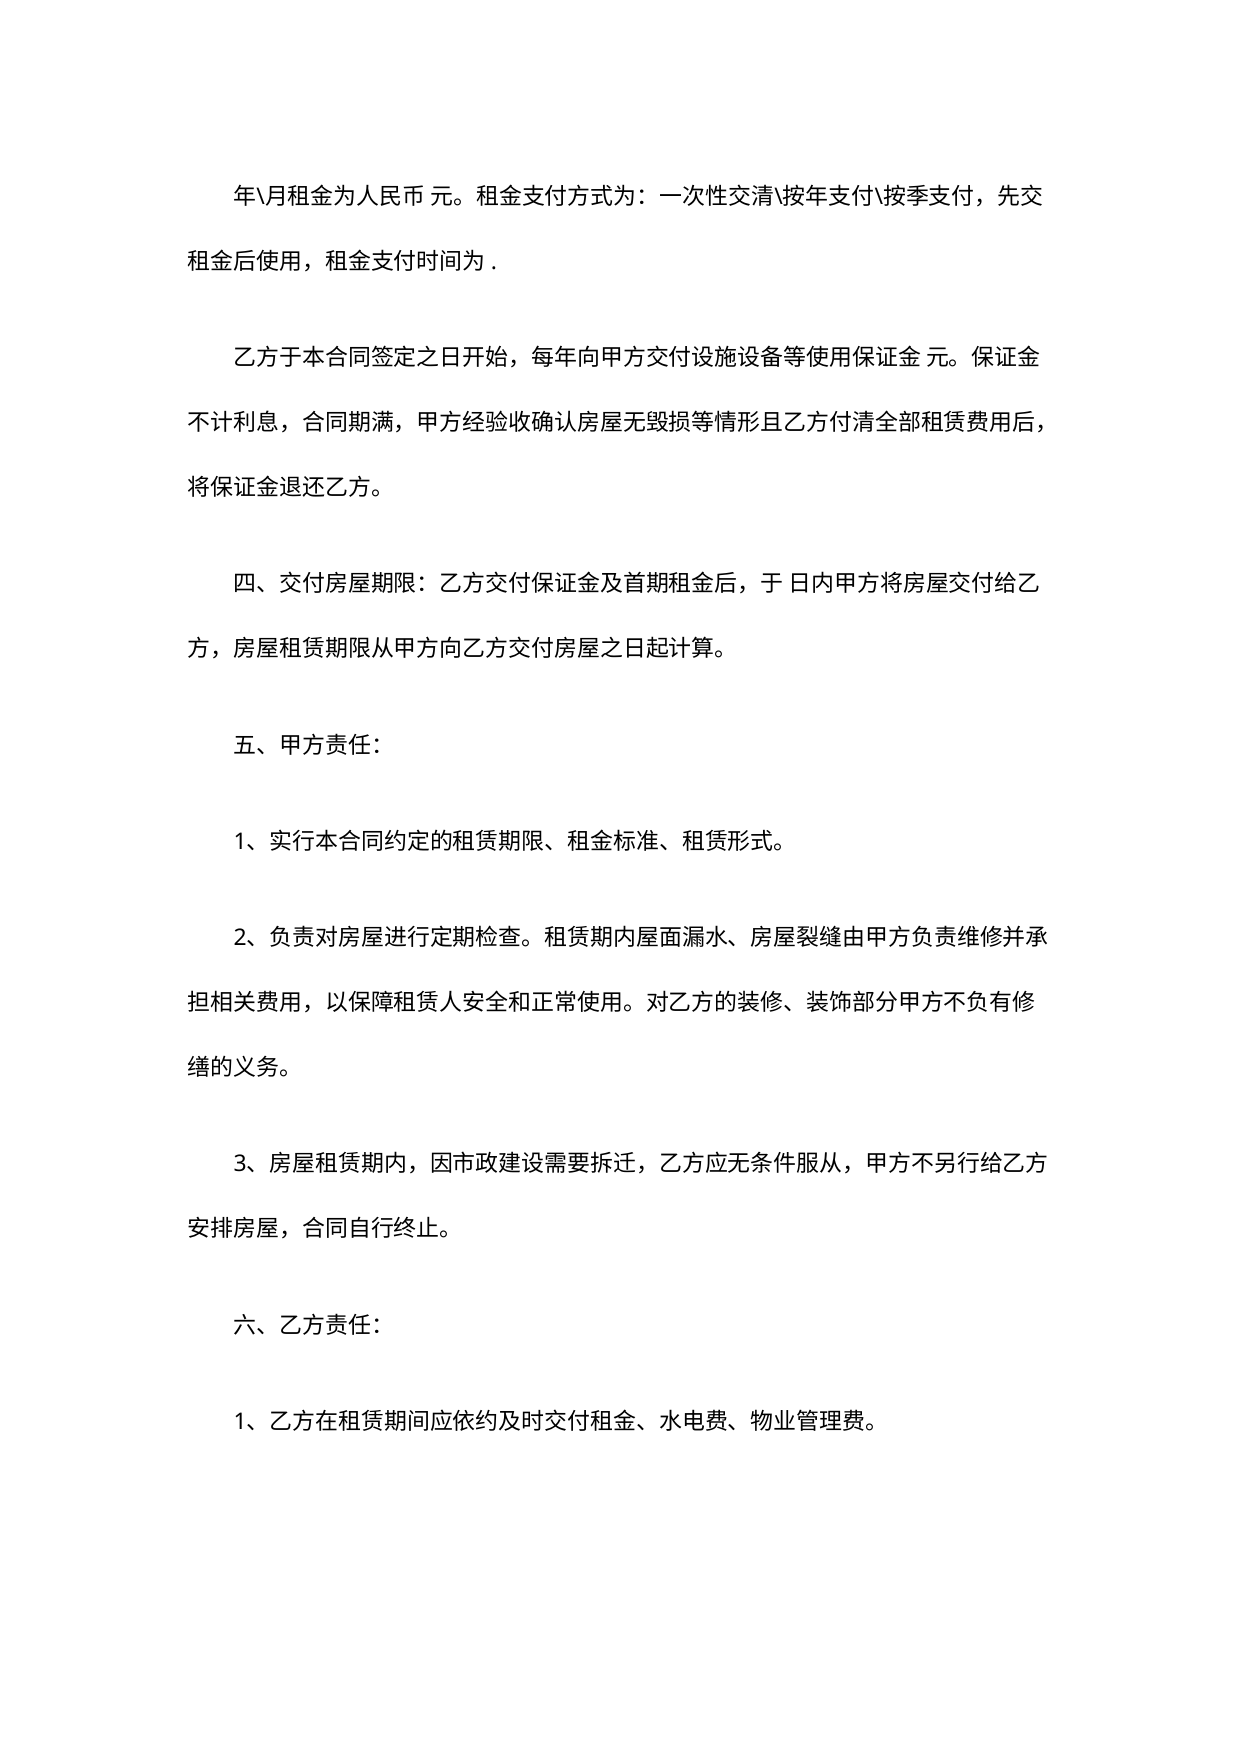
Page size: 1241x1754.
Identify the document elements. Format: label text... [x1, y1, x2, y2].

text 四、交付房屋期限：乙方交付保证金及首期租金后，于 日内甲方将房屋交付给乙方，房屋租赁期限从甲方向乙方交付房屋之日起计算。 [187, 549, 1053, 679]
text 2、负责对房屋进行定期检查。租赁期内屋面漏水、房屋裂缝由甲方负责维修并承担相关费用，以保障租赁人安全和正常使用。对乙方的装修、装饰部分甲方不负有修缮的义务。 [187, 903, 1053, 1098]
text 六、乙方责任： [187, 1291, 1053, 1356]
text 1、实行本合同约定的租赁期限、租金标准、租赁形式。 [187, 807, 1053, 872]
text 1、乙方在租赁期间应依约及时交付租金、水电费、物业管理费。 [187, 1387, 1053, 1452]
text 五、甲方责任： [187, 711, 1053, 776]
text 乙方于本合同签定之日开始，每年向甲方交付设施设备等使用保证金 元。保证金不计利息，合同期满，甲方经验收确认房屋无毁损等情形且乙方付清全部租赁费用后，将保证金退还乙方。 [187, 323, 1053, 518]
text 年\月租金为人民币 元。租金支付方式为：一次性交清\按年支付\按季支付，先交租金后使用，租金支付时间为 . [187, 162, 1053, 292]
text 3、房屋租赁期内，因市政建设需要拆迁，乙方应无条件服从，甲方不另行给乙方安排房屋，合同自行终止。 [187, 1129, 1053, 1259]
